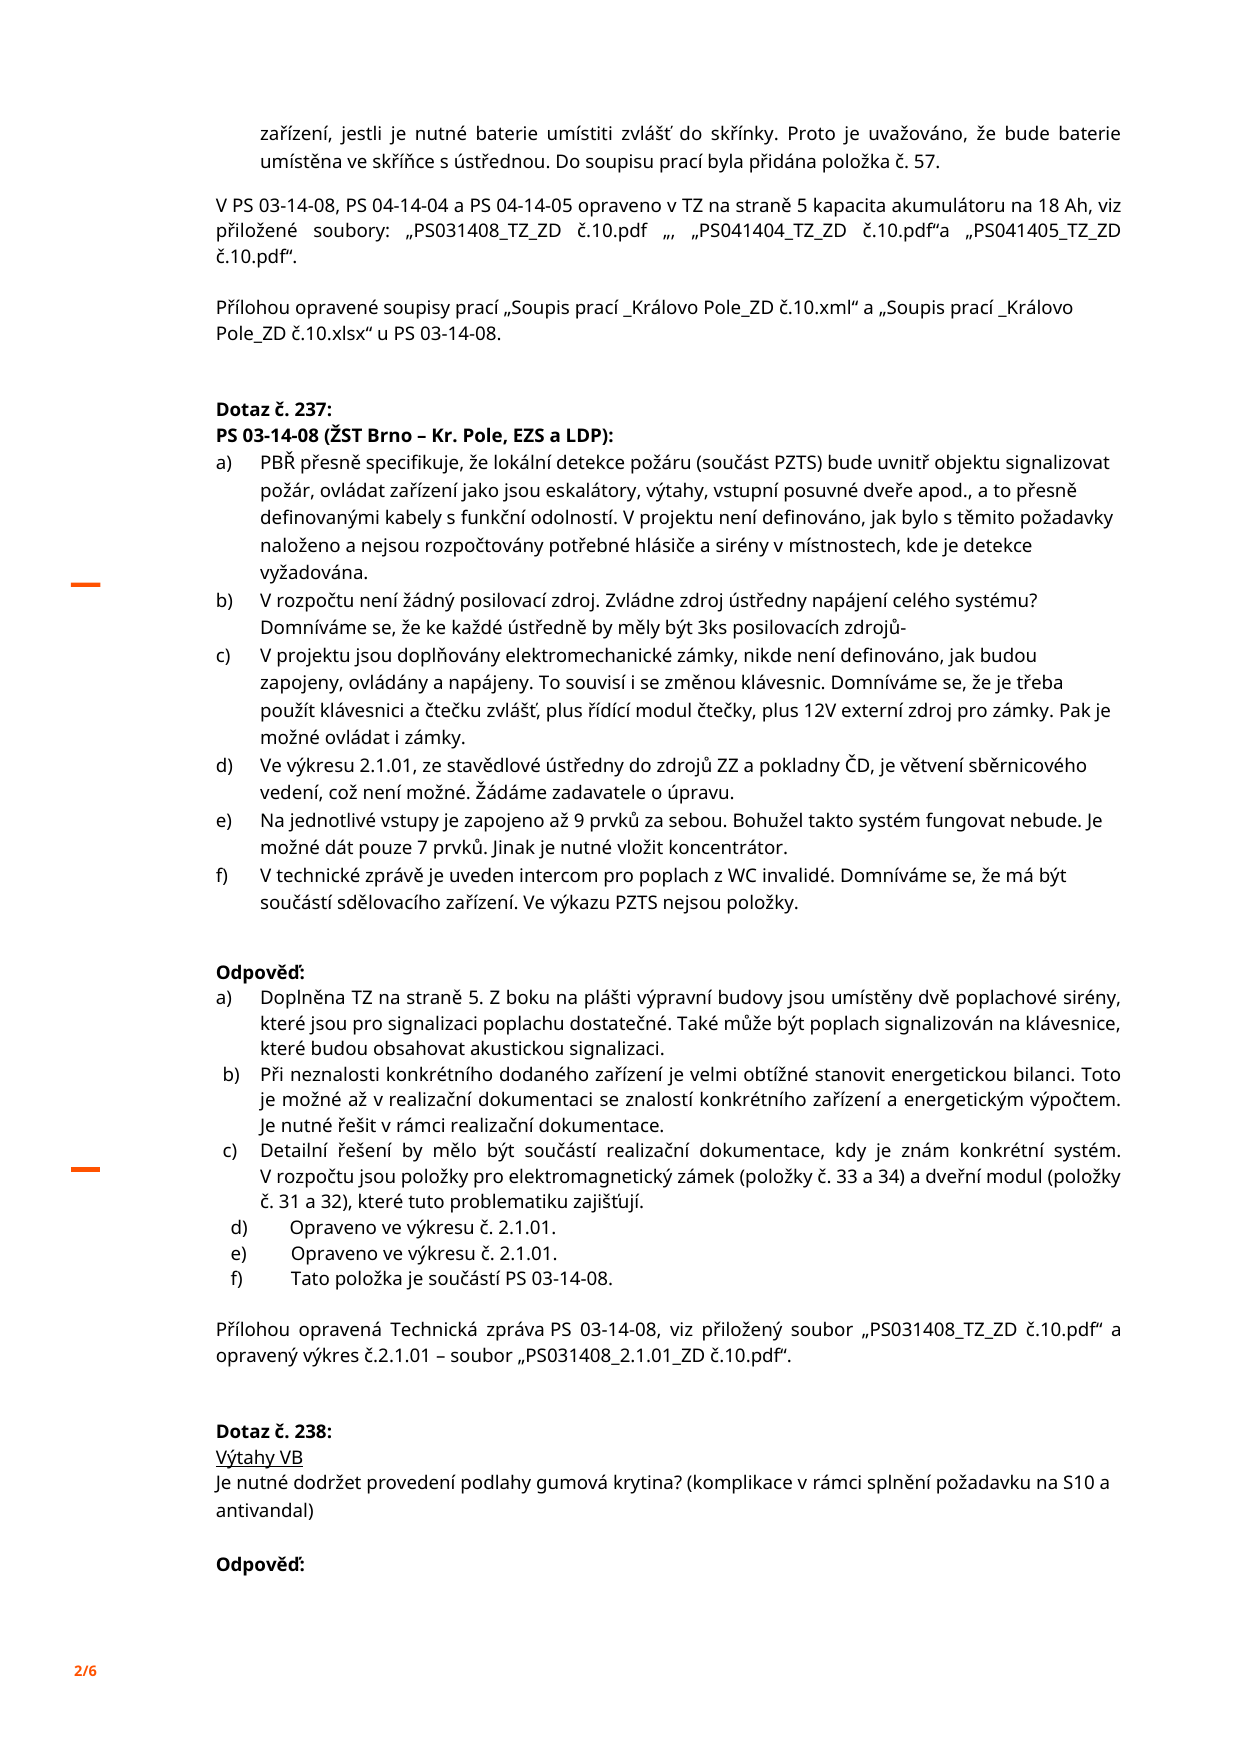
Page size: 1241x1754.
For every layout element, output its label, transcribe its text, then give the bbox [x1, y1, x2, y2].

list V rozpočtu není žádný posilovací zdroj. Zvládne zdroj ústředny napájení celého systému? Domníváme se, že ke každé ústředně by měly být 3ks posilovacích zdrojů- [216, 587, 1122, 640]
list Detailní řešení by mělo být součástí realizační dokumentace, kdy je znám konkrétní systém. V rozpočtu jsou položky pro elektromagnetický zámek (položky č. 33 a 34) a dveřní modul (položky č. 31 a 32), které tuto problematiku zajišťují. [222, 1138, 1122, 1214]
text PS 03-14-08 (ŽST Brno – Kr. Pole, EZS a LDP): [216, 422, 1122, 447]
text Odpověď: [216, 959, 1122, 985]
text Dotaz č. 237: [216, 396, 1122, 422]
list PBŘ přesně specifikuje, že lokální detekce požáru (součást PZTS) bude uvnitř objektu signalizovat požár, ovládat zařízení jako jsou eskalátory, výtahy, vstupní posuvné dveře apod., a to přesně definovanými kabely s funkční odolností. V projektu není definováno, jak bylo s těmito požadavky naloženo a nejsou rozpočtovány potřebné hlásiče a sirény v místnostech, kde je detekce vyžadována. [216, 449, 1122, 585]
list Doplněna TZ na straně 5. Z boku na plášti výpravní budovy jsou umístěny dvě poplachové sirény, které jsou pro signalizaci poplachu dostatečné. Také může být poplach signalizován na klávesnice, které budou obsahovat akustickou signalizaci. [216, 985, 1122, 1061]
list Opraveno ve výkresu č. 2.1.01. [230, 1214, 1122, 1240]
text Přílohou opravená Technická zpráva PS 03-14-08, viz přiložený soubor „PS031408_TZ_ZD č.10.pdf“ a opravený výkres č.2.1.01 – soubor „PS031408_2.1.01_ZD č.10.pdf“. [216, 1316, 1122, 1367]
text V PS 03-14-08, PS 04-14-04 a PS 04-14-05 opraveno v TZ na straně 5 kapacita akumulátoru na 18 Ah, viz přiložené soubory: „PS031408_TZ_ZD č.10.pdf „, „PS041404_TZ_ZD č.10.pdf“a „PS041405_TZ_ZD č.10.pdf“. [216, 192, 1122, 269]
text Dotaz č. 238: [216, 1418, 1122, 1444]
list Tato položka je součástí PS 03-14-08. [230, 1265, 1122, 1291]
list Opraveno ve výkresu č. 2.1.01. [230, 1240, 1122, 1265]
text Výtahy VB [216, 1444, 1122, 1469]
text Přílohou opravené soupisy prací „Soupis prací _Královo Pole_ZD č.10.xml“ a „Soupis prací _Královo Pole_ZD č.10.xlsx“ u PS 03-14-08. [216, 294, 1122, 345]
text Je nutné dodržet provedení podlahy gumová krytina? (komplikace v rámci splnění požadavku na S10 a antivandal) [216, 1469, 1122, 1523]
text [260, 121, 1122, 174]
list Na jednotlivé vstupy je zapojeno až 9 prvků za sebou. Bohužel takto systém fungovat nebude. Je možné dát pouze 7 prvků. Jinak je nutné vložit koncentrátor. [216, 807, 1122, 860]
list V technické zprávě je uveden intercom pro poplach z WC invalidé. Domníváme se, že má být součástí sdělovacího zařízení. Ve výkazu PZTS nejsou položky. [216, 862, 1122, 915]
list V projektu jsou doplňovány elektromechanické zámky, nikde není definováno, jak budou zapojeny, ovládány a napájeny. To souvisí i se změnou klávesnic. Domníváme se, že je třeba použít klávesnici a čtečku zvlášť, plus řídící modul čtečky, plus 12V externí zdroj pro zámky. Pak je možné ovládat i zámky. [216, 642, 1122, 750]
list Při neznalosti konkrétního dodaného zařízení je velmi obtížné stanovit energetickou bilanci. Toto je možné až v realizační dokumentaci se znalostí konkrétního zařízení a energetickým výpočtem. Je nutné řešit v rámci realizační dokumentace. [222, 1061, 1122, 1138]
list Ve výkresu 2.1.01, ze stavědlové ústředny do zdrojů ZZ a pokladny ČD, je větvení sběrnicového vedení, což není možné. Žádáme zadavatele o úpravu. [216, 752, 1122, 805]
text Odpověď: [216, 1551, 1122, 1577]
